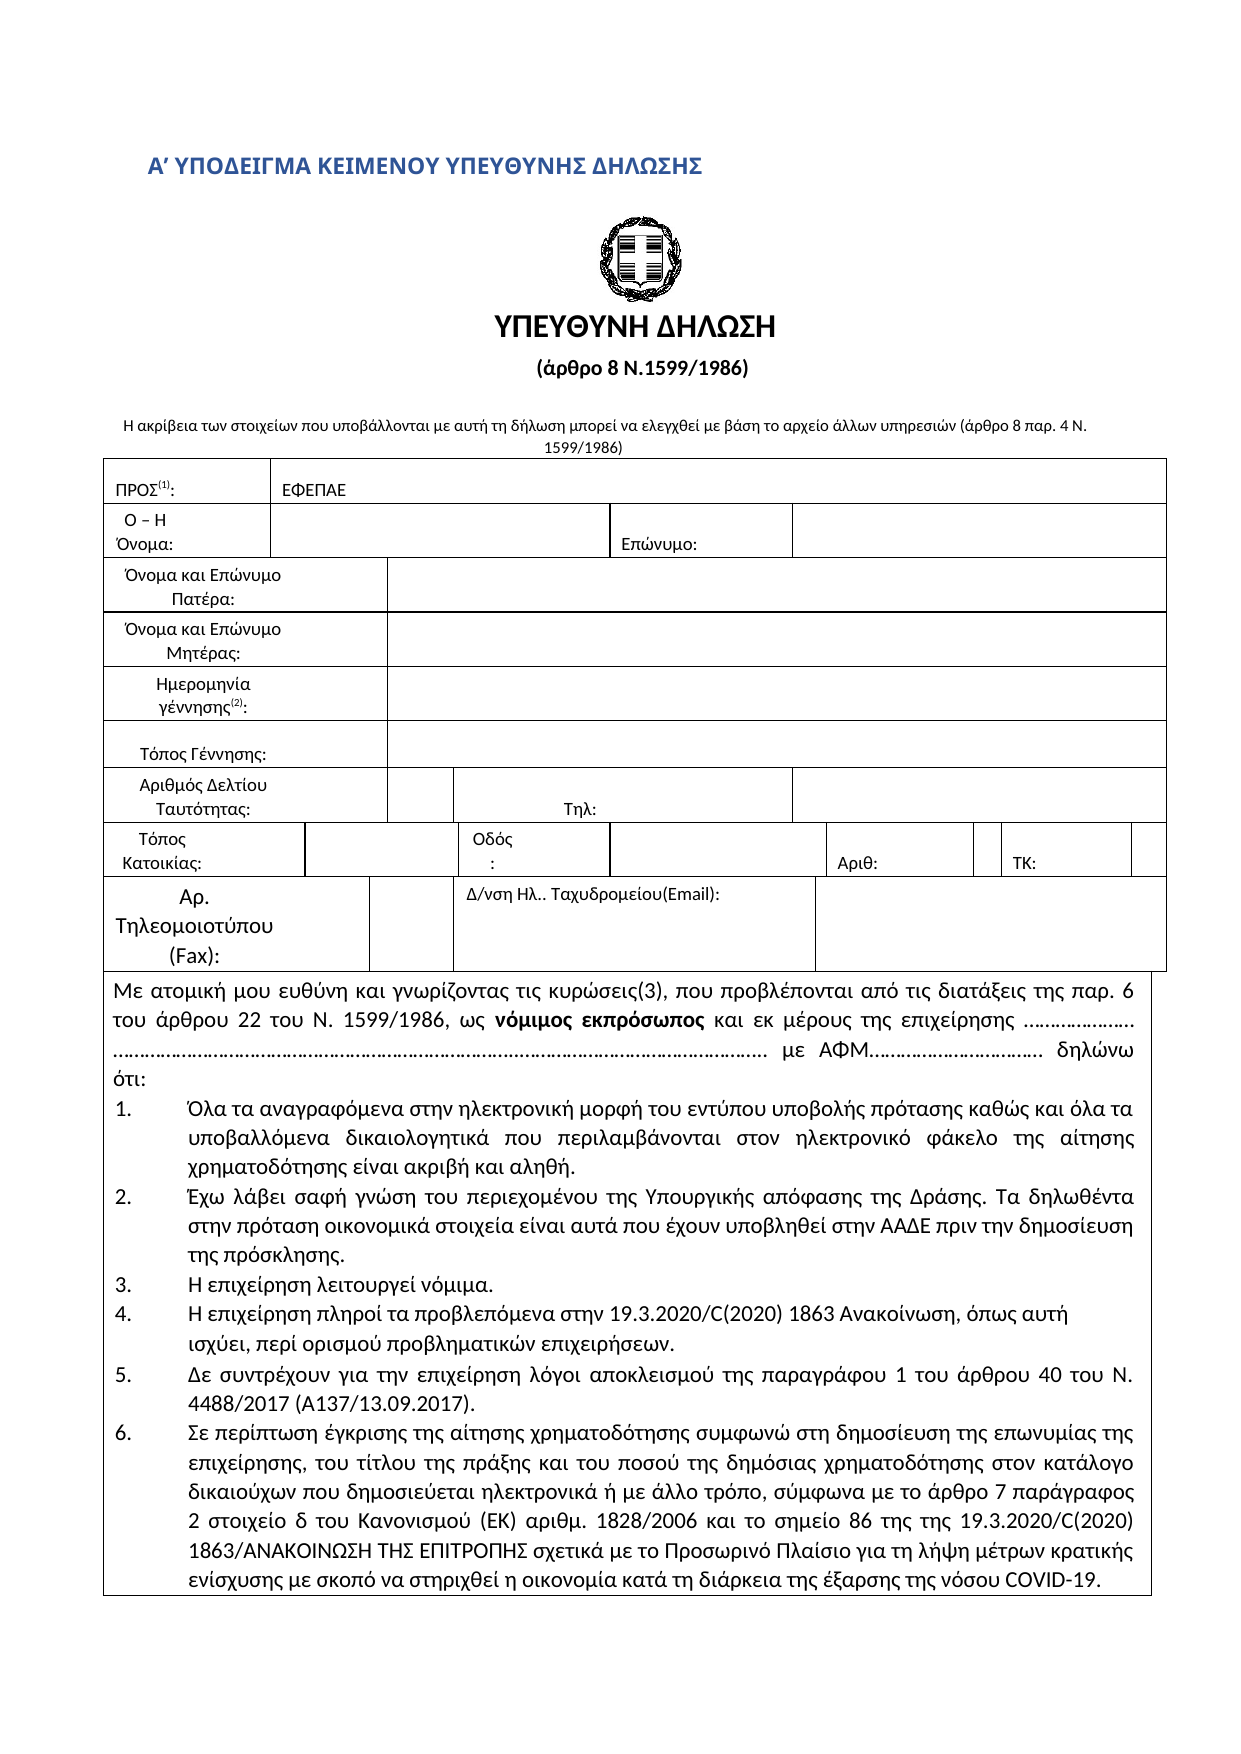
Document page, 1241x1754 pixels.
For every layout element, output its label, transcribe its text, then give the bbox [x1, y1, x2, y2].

table_cell [370, 877, 453, 971]
table_cell [388, 667, 1166, 720]
picture [597, 215, 684, 304]
table_cell [271, 504, 609, 557]
table_cell [388, 768, 453, 822]
table_cell Ο – Η Όνομα: [104, 504, 270, 557]
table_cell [104, 972, 1151, 1595]
table_cell Επώνυμο: [611, 504, 792, 557]
table_cell Τόπος Γέννησης: [104, 721, 387, 767]
table_cell [306, 823, 458, 876]
table_cell ΤΚ: [1002, 823, 1131, 876]
table_cell [974, 823, 1001, 876]
table_cell Οδός: [459, 823, 609, 876]
table_header ΕΦΕΠΑΕ [271, 459, 1166, 502]
table_cell Αρ. Τηλεομοιοτύπου (Fax): [104, 877, 369, 971]
table_cell [388, 721, 1166, 767]
table_cell [816, 877, 1166, 971]
table_header ΠΡΟΣ(1): [104, 459, 270, 502]
text ΥΠΕΥΘΥΝΗ ΔΗΛΩΣΗ [148, 304, 1108, 345]
text Α’ ΥΠΟΔΕΙΓΜΑ ΚΕΙΜΕΝΟΥ ΥΠΕΥΘΥΝΗΣ ΔΗΛΩΣΗΣ [148, 150, 1108, 181]
table_cell [793, 504, 1166, 557]
table_cell Δ/νση Ηλ.. Ταχυδρομείου(Εmail): [454, 877, 815, 971]
table_cell Όνομα και Επώνυμο Μητέρας: [104, 613, 387, 666]
table_cell [793, 768, 1166, 822]
table_cell [1132, 823, 1166, 876]
table_cell [388, 613, 1166, 666]
table_cell [611, 823, 826, 876]
table_cell [388, 558, 1166, 611]
table_cell Αριθ: [827, 823, 973, 876]
table_cell Τόπος Κατοικίας: [104, 823, 304, 876]
table_cell Ημερομηνία γέννησης(2): [104, 667, 387, 720]
table_cell Όνομα και Επώνυμο Πατέρα: [104, 558, 387, 611]
text (άρθρο 8 Ν.1599/1986) [177, 354, 1108, 381]
table_cell Τηλ: [454, 768, 792, 822]
text Η ακρίβεια των στοιχείων που υποβάλλονται με αυτή τη δήλωση μπορεί να ελεγχθεί με βάση το αρχείο άλλων υπηρεσιών (άρθρο 8 παρ. 4 Ν. 1599/1986) [59, 416, 1108, 457]
table_cell Αριθμός Δελτίου Ταυτότητας: [104, 768, 387, 822]
